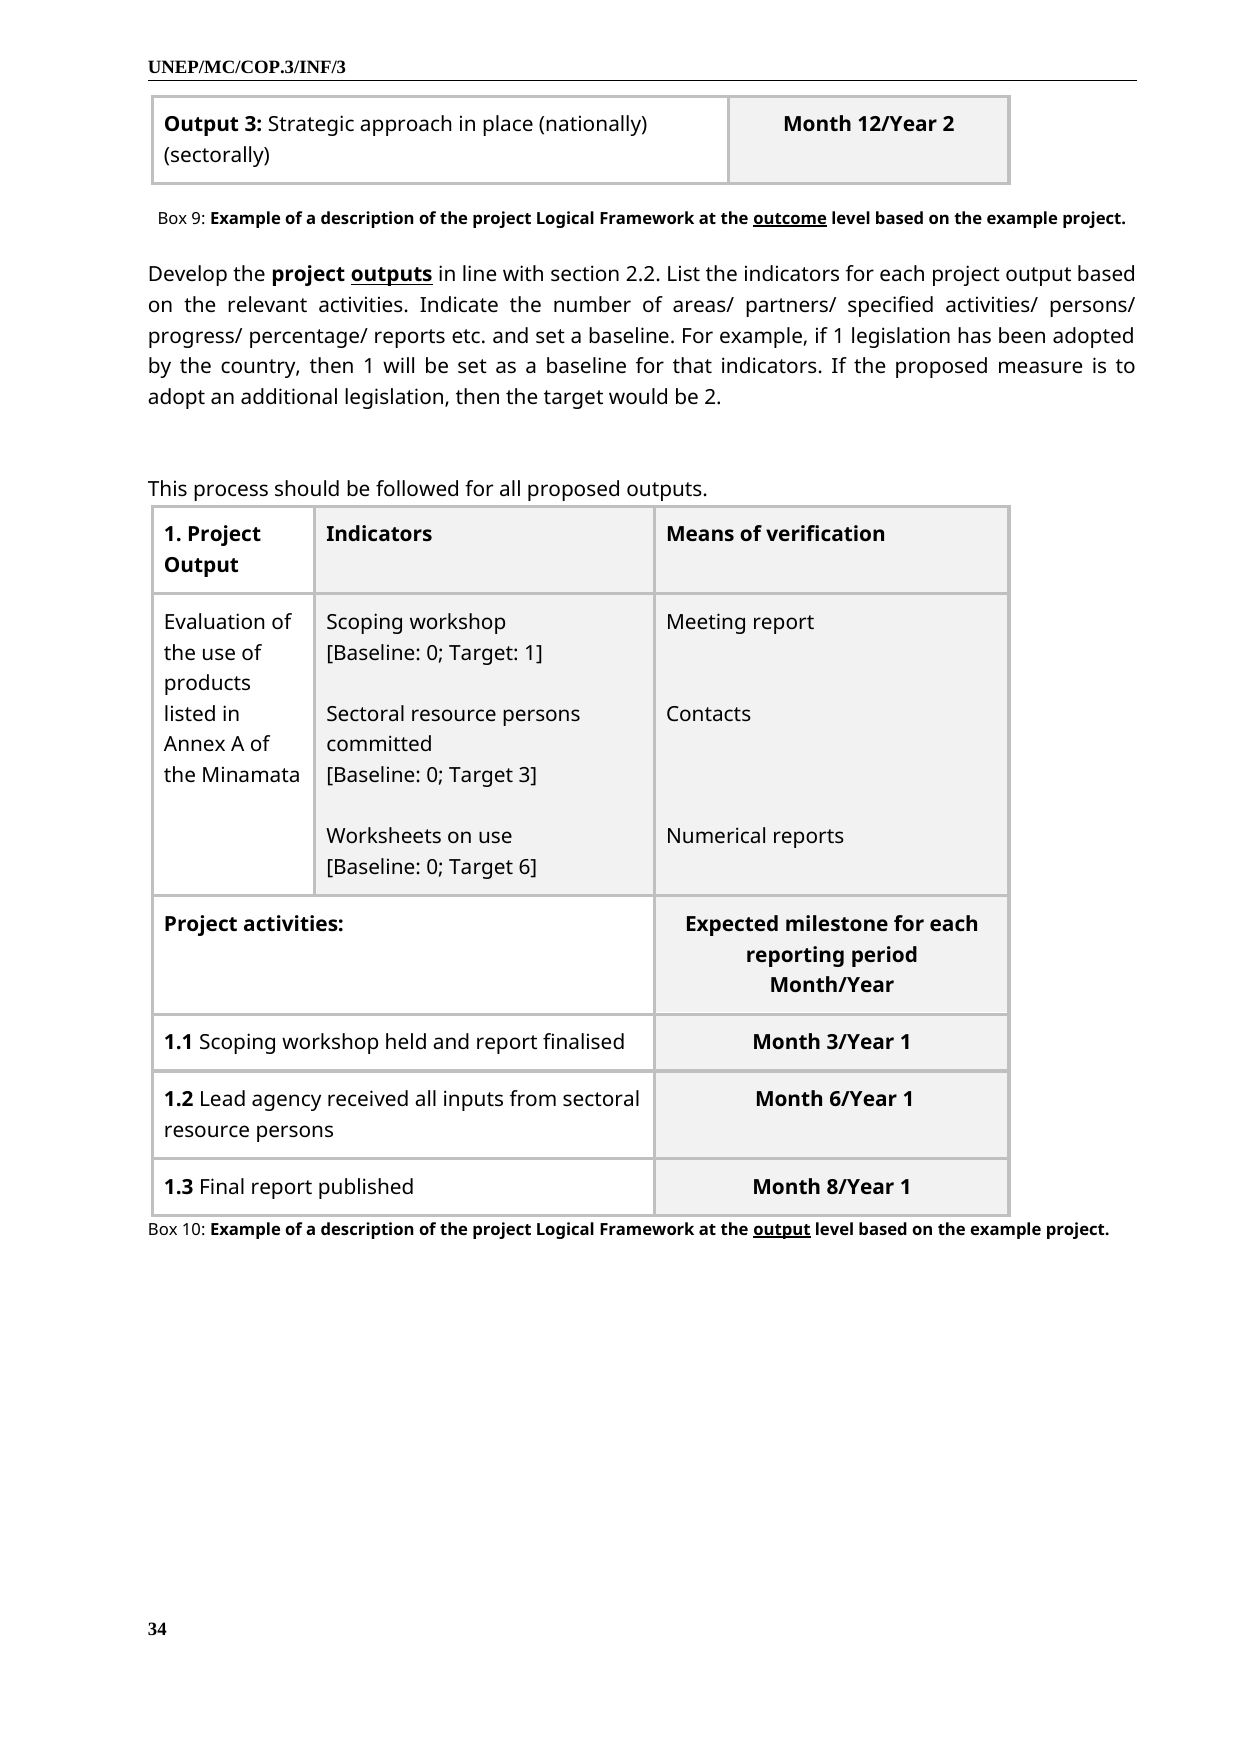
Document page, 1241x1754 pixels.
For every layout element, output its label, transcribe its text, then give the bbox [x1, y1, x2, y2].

table_cell Project activities: [154, 897, 653, 1012]
table_cell Output 3: Strategic approach in place (nationally) (sectorally) [154, 98, 727, 182]
table_cell Month 3/Year 1 [656, 1016, 1007, 1069]
table_cell Evaluation of the use of products listed in Annex A of the Minamata [154, 595, 313, 894]
table_cell 1.3 Final report published [154, 1160, 653, 1214]
table_cell Month 12/Year 2 [730, 98, 1007, 182]
table_cell 1.1 Scoping workshop held and report finalised [154, 1016, 653, 1069]
text This process should be followed for all proposed outputs. [148, 474, 1137, 502]
table_header Indicators [316, 508, 653, 592]
text Develop the project outputs in line with section 2.2. List the indicators for each project output based on the relevant activities. Indicate the number of areas/ partners/ specified activities/ persons/ progress/ percentage/ reports etc. and set a baseline. For example, if 1 legislation has been adopted by the country, then 1 will be set as a baseline for that indicators. If the proposed measure is to adopt an additional legislation, then the target would be 2. [148, 259, 1137, 411]
text Box 9: Example of a description of the project Logical Framework at the outcome level based on the example project. [157, 206, 1137, 229]
table_cell Month 6/Year 1 [656, 1073, 1007, 1157]
table_cell Expected milestone for each reporting period Month/Year [656, 897, 1007, 1012]
table_cell Meeting report Contacts Numerical reports [656, 595, 1007, 894]
text Box 10: Example of a description of the project Logical Framework at the output level based on the example project. [148, 1217, 1137, 1240]
table_cell 1.2 Lead agency received all inputs from sectoral resource persons [154, 1073, 653, 1157]
table_header Means of verification [656, 508, 1007, 592]
table_cell Month 8/Year 1 [656, 1160, 1007, 1214]
table_cell Scoping workshop [Baseline: 0; Target: 1] Sectoral resource persons committed [Baseline: 0; Target 3] Worksheets on use [Baseline: 0; Target 6] [316, 595, 653, 894]
table_header 1. Project Output [154, 508, 313, 592]
